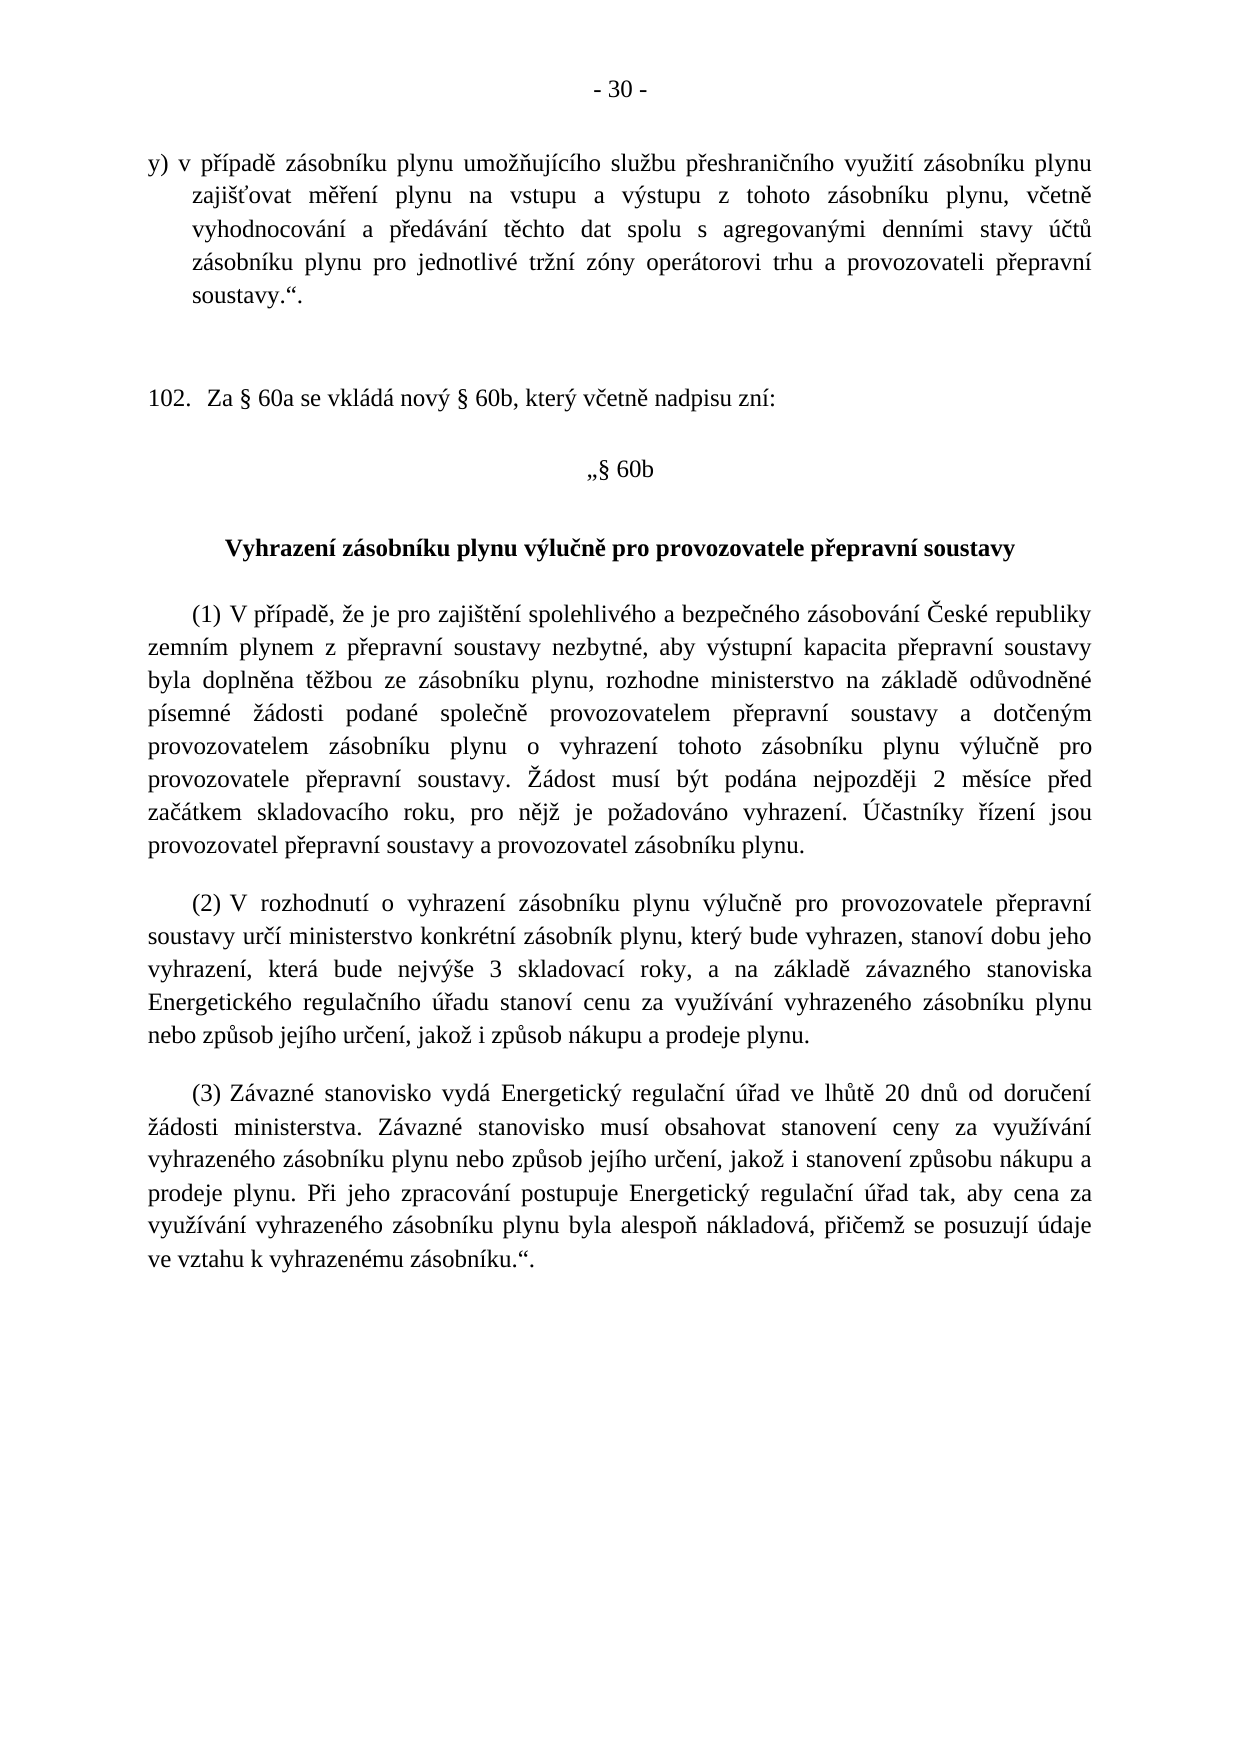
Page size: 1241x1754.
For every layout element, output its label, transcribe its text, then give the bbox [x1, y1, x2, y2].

text y) v případě zásobníku plynu umožňujícího službu přeshraničního využití zásobníku plynu zajišťovat měření plynu na vstupu a výstupu z tohoto zásobníku plynu, včetně vyhodnocování a předávání těchto dat spolu s agregovanými denními stavy účtů zásobníku plynu pro jednotlivé tržní zóny operátorovi trhu a provozovateli přepravní soustavy.“. [148, 148, 1093, 308]
text Vyhrazení zásobníku plynu výlučně pro provozovatele přepravní soustavy [148, 533, 1093, 562]
text Za § 60a se vkládá nový § 60b, který včetně nadpisu zní: [148, 383, 1093, 412]
list V případě, že je pro zajištění spolehlivého a bezpečného zásobování České republiky zemním plynem z přepravní soustavy nezbytné, aby výstupní kapacita přepravní soustavy byla doplněna těžbou ze zásobníku plynu, rozhodne ministerstvo na základě odůvodněné písemné žádosti podané společně provozovatelem přepravní soustavy a dotčeným provozovatelem zásobníku plynu o vyhrazení tohoto zásobníku plynu výlučně pro provozovatele přepravní soustavy. Žádost musí být podána nejpozději 2 měsíce před začátkem skladovacího roku, pro nějž je požadováno vyhrazení. Účastníky řízení jsou provozovatel přepravní soustavy a provozovatel zásobníku plynu. [148, 599, 1093, 859]
list V rozhodnutí o vyhrazení zásobníku plynu výlučně pro provozovatele přepravní soustavy určí ministerstvo konkrétní zásobník plynu, který bude vyhrazen, stanoví dobu jeho vyhrazení, která bude nejvýše 3 skladovací roky, a na základě závazného stanoviska Energetického regulačního úřadu stanoví cenu za využívání vyhrazeného zásobníku plynu nebo způsob jejího určení, jakož i způsob nákupu a prodeje plynu. [148, 888, 1093, 1049]
text „§ 60b [148, 454, 1093, 483]
list Závazné stanovisko vydá Energetický regulační úřad ve lhůtě 20 dnů od doručení žádosti ministerstva. Závazné stanovisko musí obsahovat stanovení ceny za využívání vyhrazeného zásobníku plynu nebo způsob jejího určení, jakož i stanovení způsobu nákupu a prodeje plynu. Při jeho zpracování postupuje Energetický regulační úřad tak, aby cena za využívání vyhrazeného zásobníku plynu byla alespoň nákladová, přičemž se posuzují údaje ve vztahu k vyhrazenému zásobníku.“. [148, 1078, 1093, 1272]
